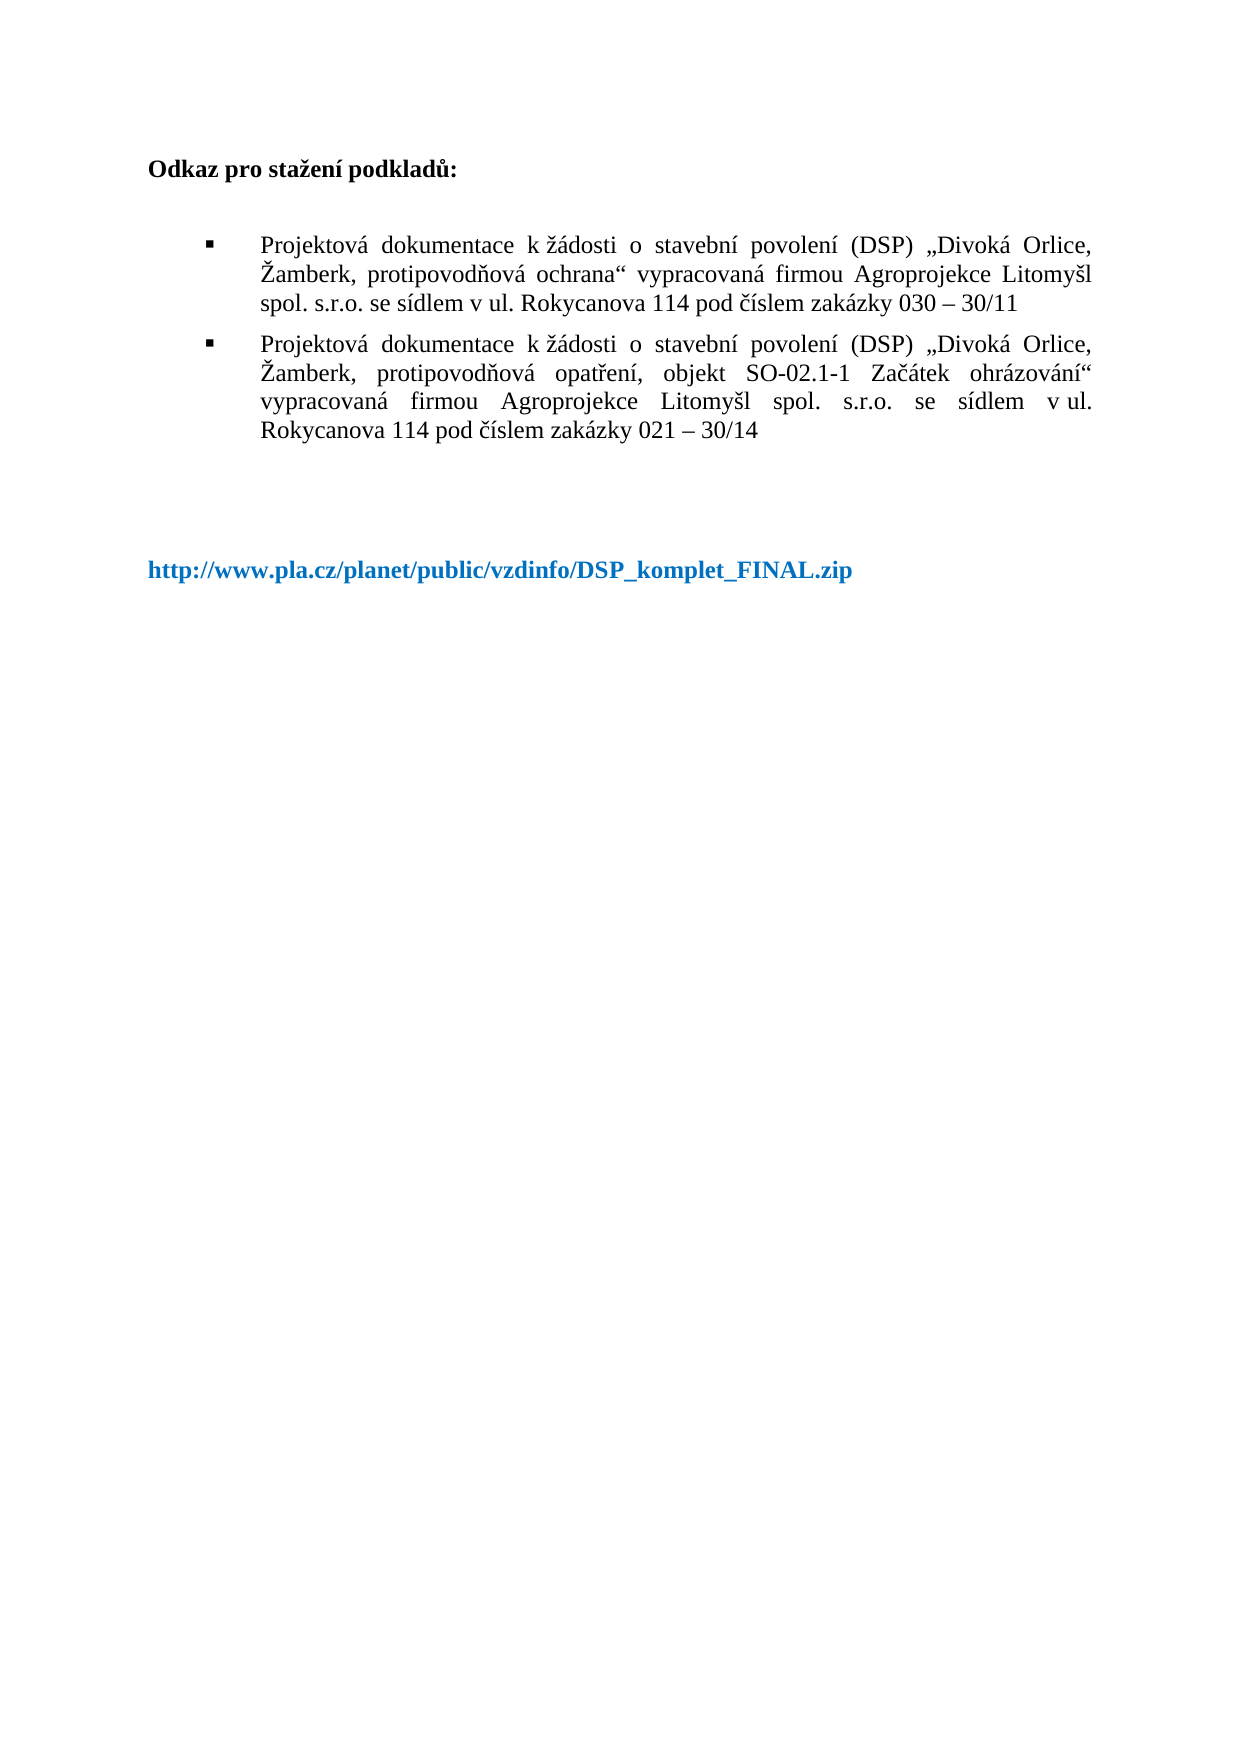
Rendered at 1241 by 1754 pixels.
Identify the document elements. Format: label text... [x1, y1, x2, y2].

list Projektová dokumentace k žádosti o stavební povolení (DSP) „Divoká Orlice, Žamberk, protipovodňová ochrana“ vypracovaná firmou Agroprojekce Litomyšl spol. s.r.o. se sídlem v ul. Rokycanova 114 pod číslem zakázky 030 – 30/11 [204, 230, 1093, 316]
list Projektová dokumentace k žádosti o stavební povolení (DSP) „Divoká Orlice, Žamberk, protipovodňová opatření, objekt SO-02.1-1 Začátek ohrázování“ vypracovaná firmou Agroprojekce Litomyšl spol. s.r.o. se sídlem v ul. Rokycanova 114 pod číslem zakázky 021 – 30/14 [204, 329, 1093, 444]
text http://www.pla.cz/planet/public/vzdinfo/DSP_komplet_FINAL.zip [148, 555, 1093, 584]
text Odkaz pro stažení podkladů: [148, 154, 1093, 183]
